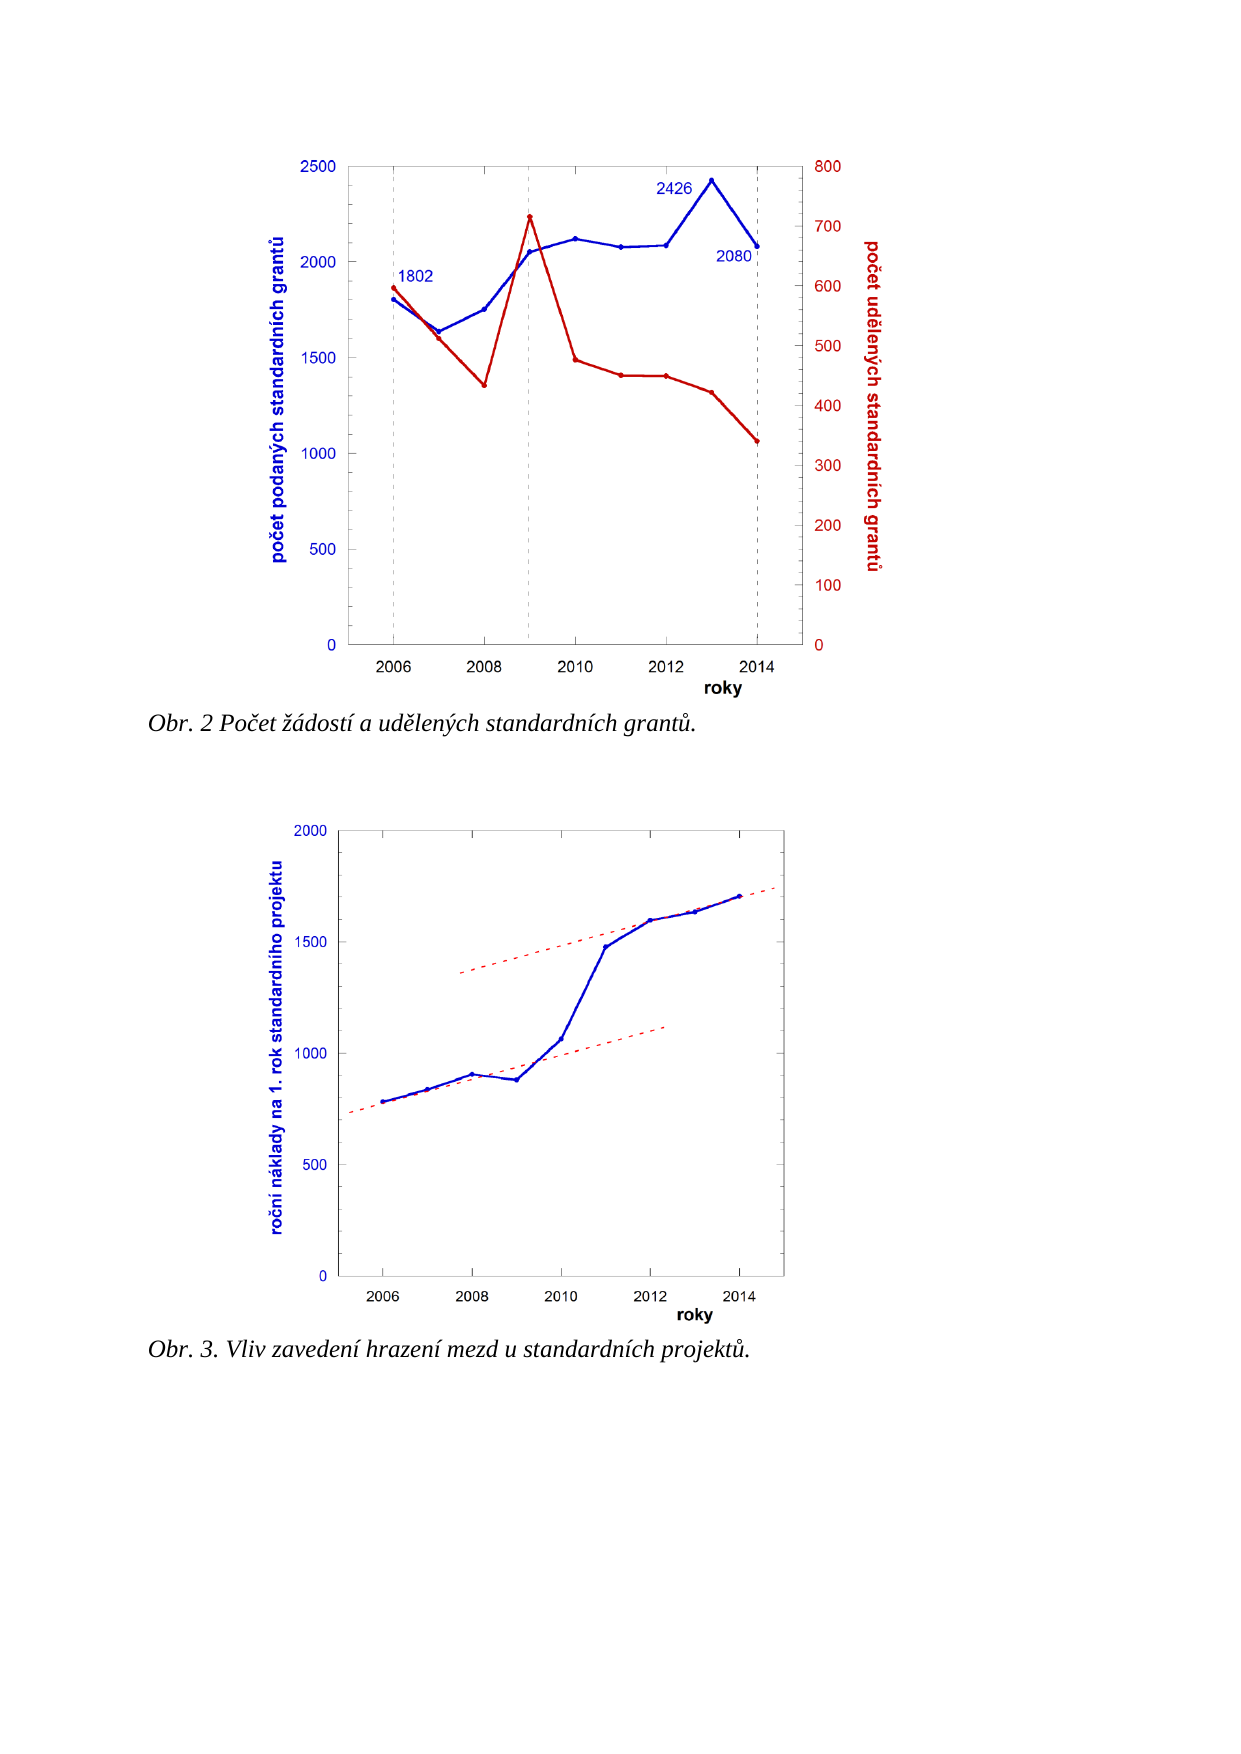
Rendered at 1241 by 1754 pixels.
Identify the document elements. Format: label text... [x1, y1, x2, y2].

text Obr. 3. Vliv zavedení hrazení mezd u standardních projektů. [148, 1334, 1093, 1363]
picture [260, 815, 790, 1330]
text Obr. 2 Počet žádostí a udělených standardních grantů. [148, 708, 1093, 737]
picture [260, 147, 890, 704]
